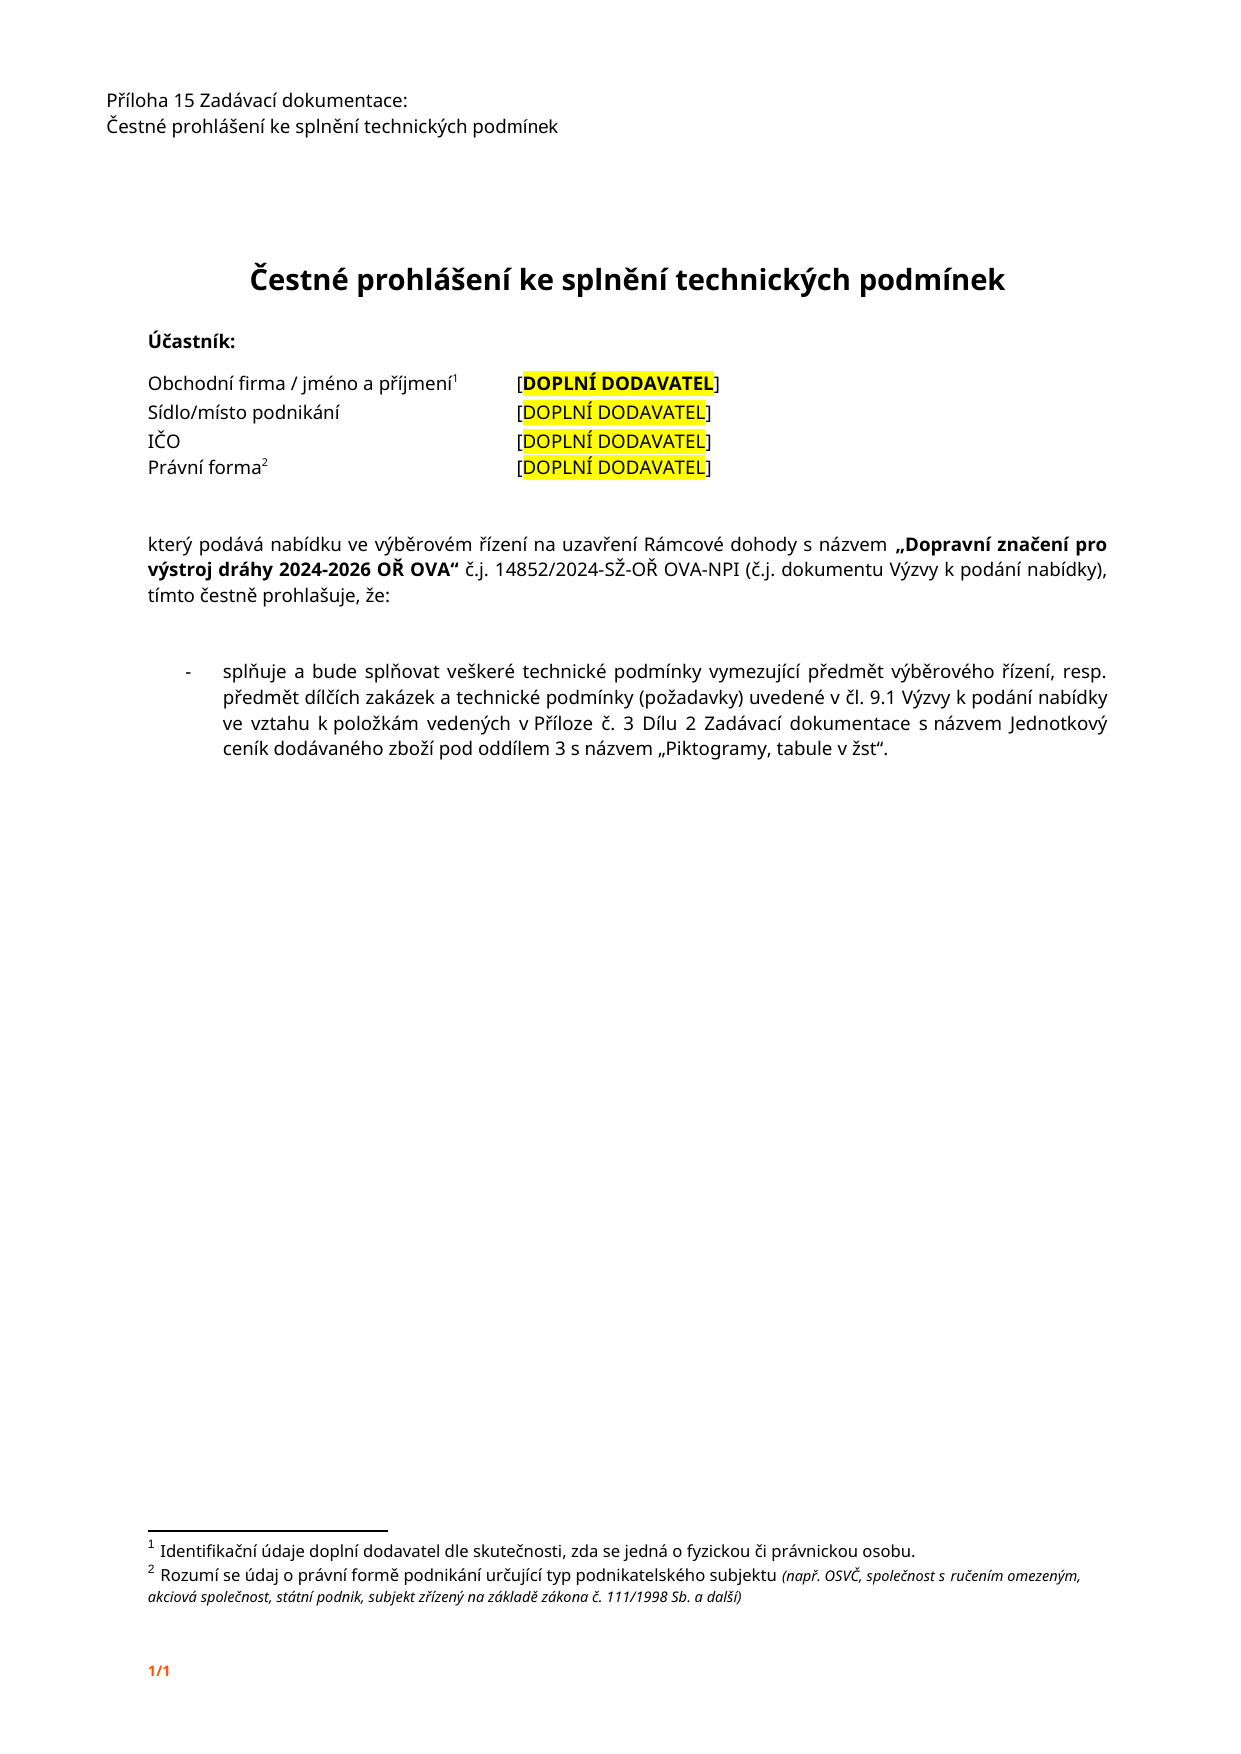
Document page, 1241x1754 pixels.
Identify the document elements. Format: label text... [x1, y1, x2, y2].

title Čestné prohlášení ke splnění technických podmínek [148, 259, 1107, 299]
text Obchodní firma / jméno a příjmení [148, 368, 1107, 397]
text IČO [148, 426, 1107, 454]
text který podává nabídku ve výběrovém řízení na uzavření Rámcové dohody s názvem „Dopravní značení pro výstroj dráhy 2024-2026 OŘ OVA“ č.j. 14852/2024-SŽ-OŘ OVA-NPI (č.j. dokumentu Výzvy k podání nabídky), tímto čestně prohlašuje, že: [148, 531, 1107, 608]
text Právní forma [148, 454, 1107, 480]
list splňuje a bude splňovat veškeré technické podmínky vymezující předmět výběrového řízení, resp. předmět dílčích zakázek a technické podmínky (požadavky) uvedené v čl. 9.1 Výzvy k podání nabídky ve vztahu k položkám vedených v Příloze č. 3 Dílu 2 Zadávací dokumentace s názvem Jednotkový ceník dodávaného zboží pod oddílem 3 s názvem „Piktogramy, tabule v žst“. [185, 659, 1107, 761]
text Účastník: [148, 324, 1107, 355]
text Sídlo/místo podnikání [DOPLNÍ DODAVATEL] [148, 397, 1107, 426]
